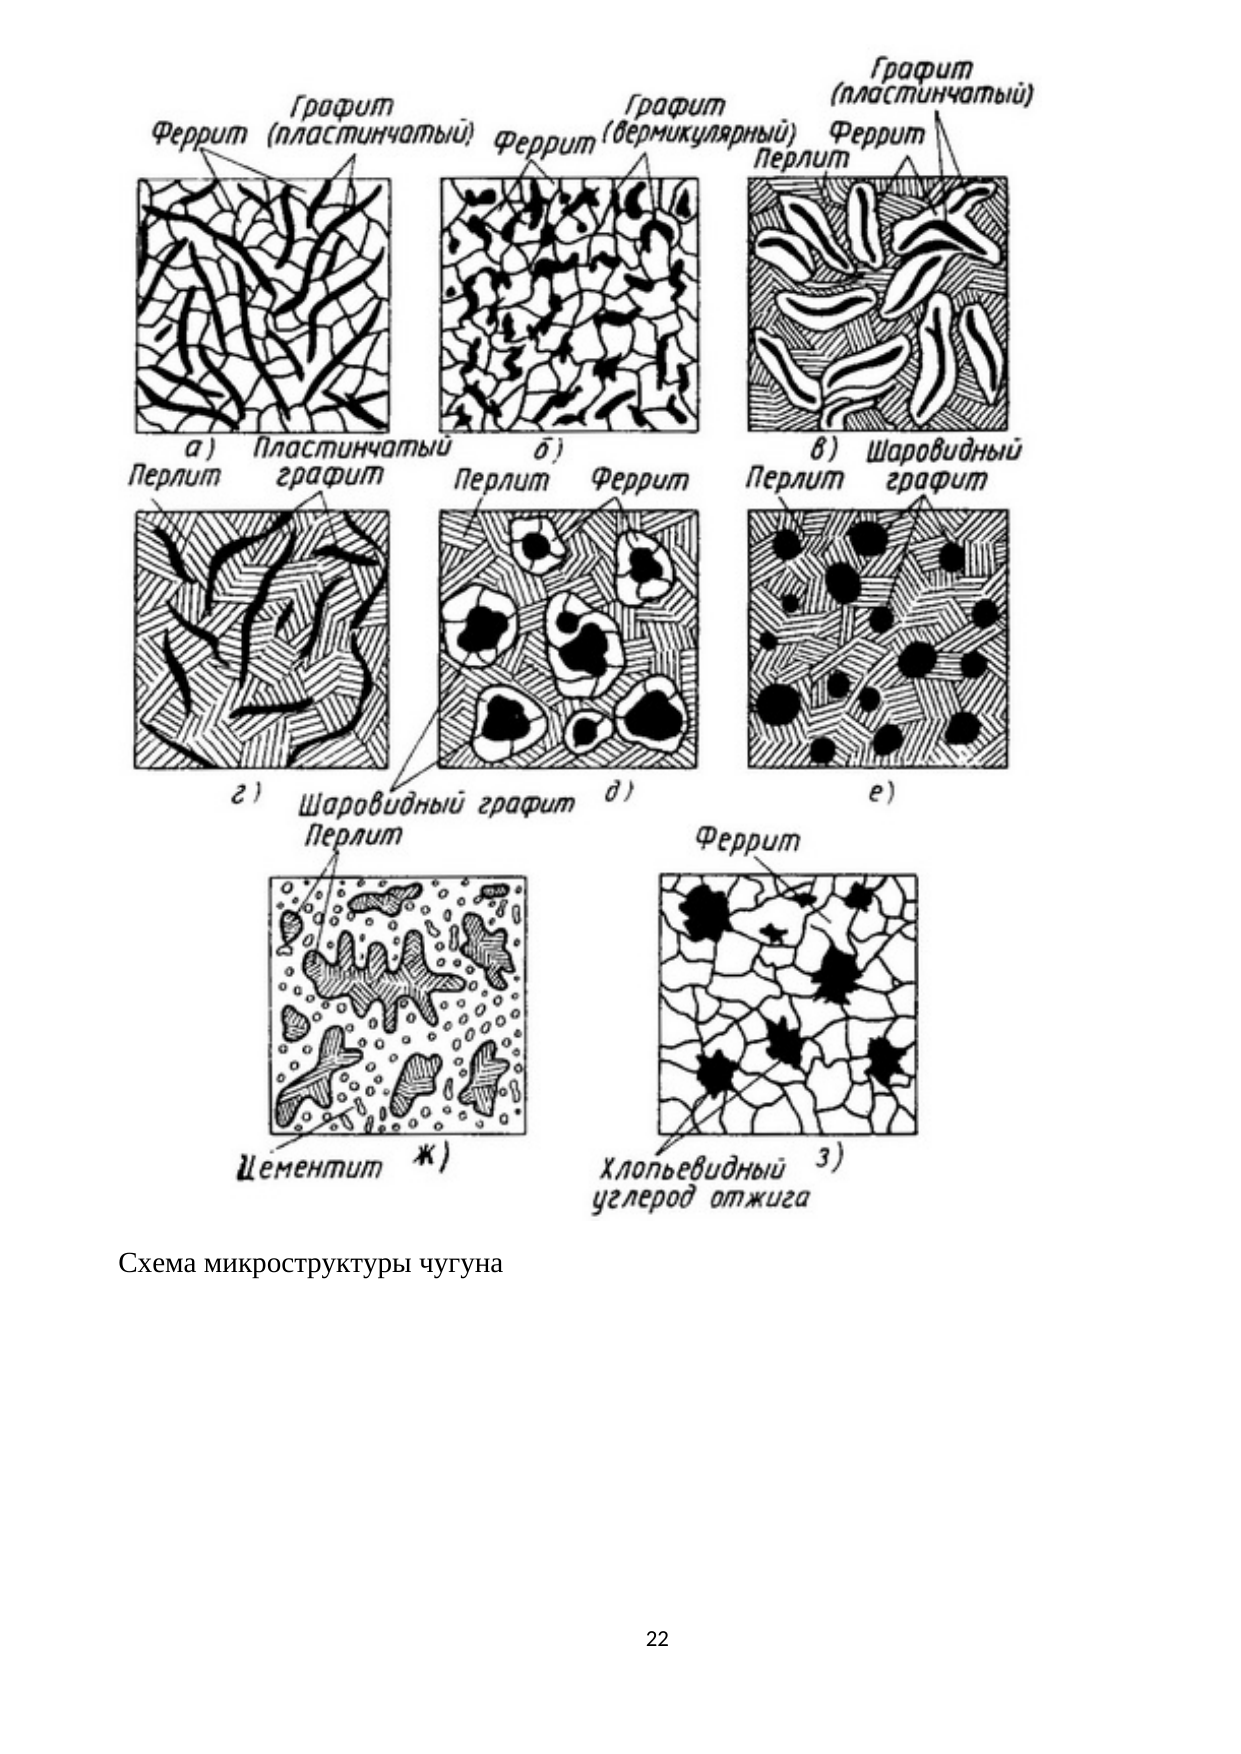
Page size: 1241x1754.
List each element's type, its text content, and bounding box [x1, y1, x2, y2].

text Схема микроструктуры чугуна [118, 1245, 1196, 1279]
picture [118, 44, 1043, 1221]
